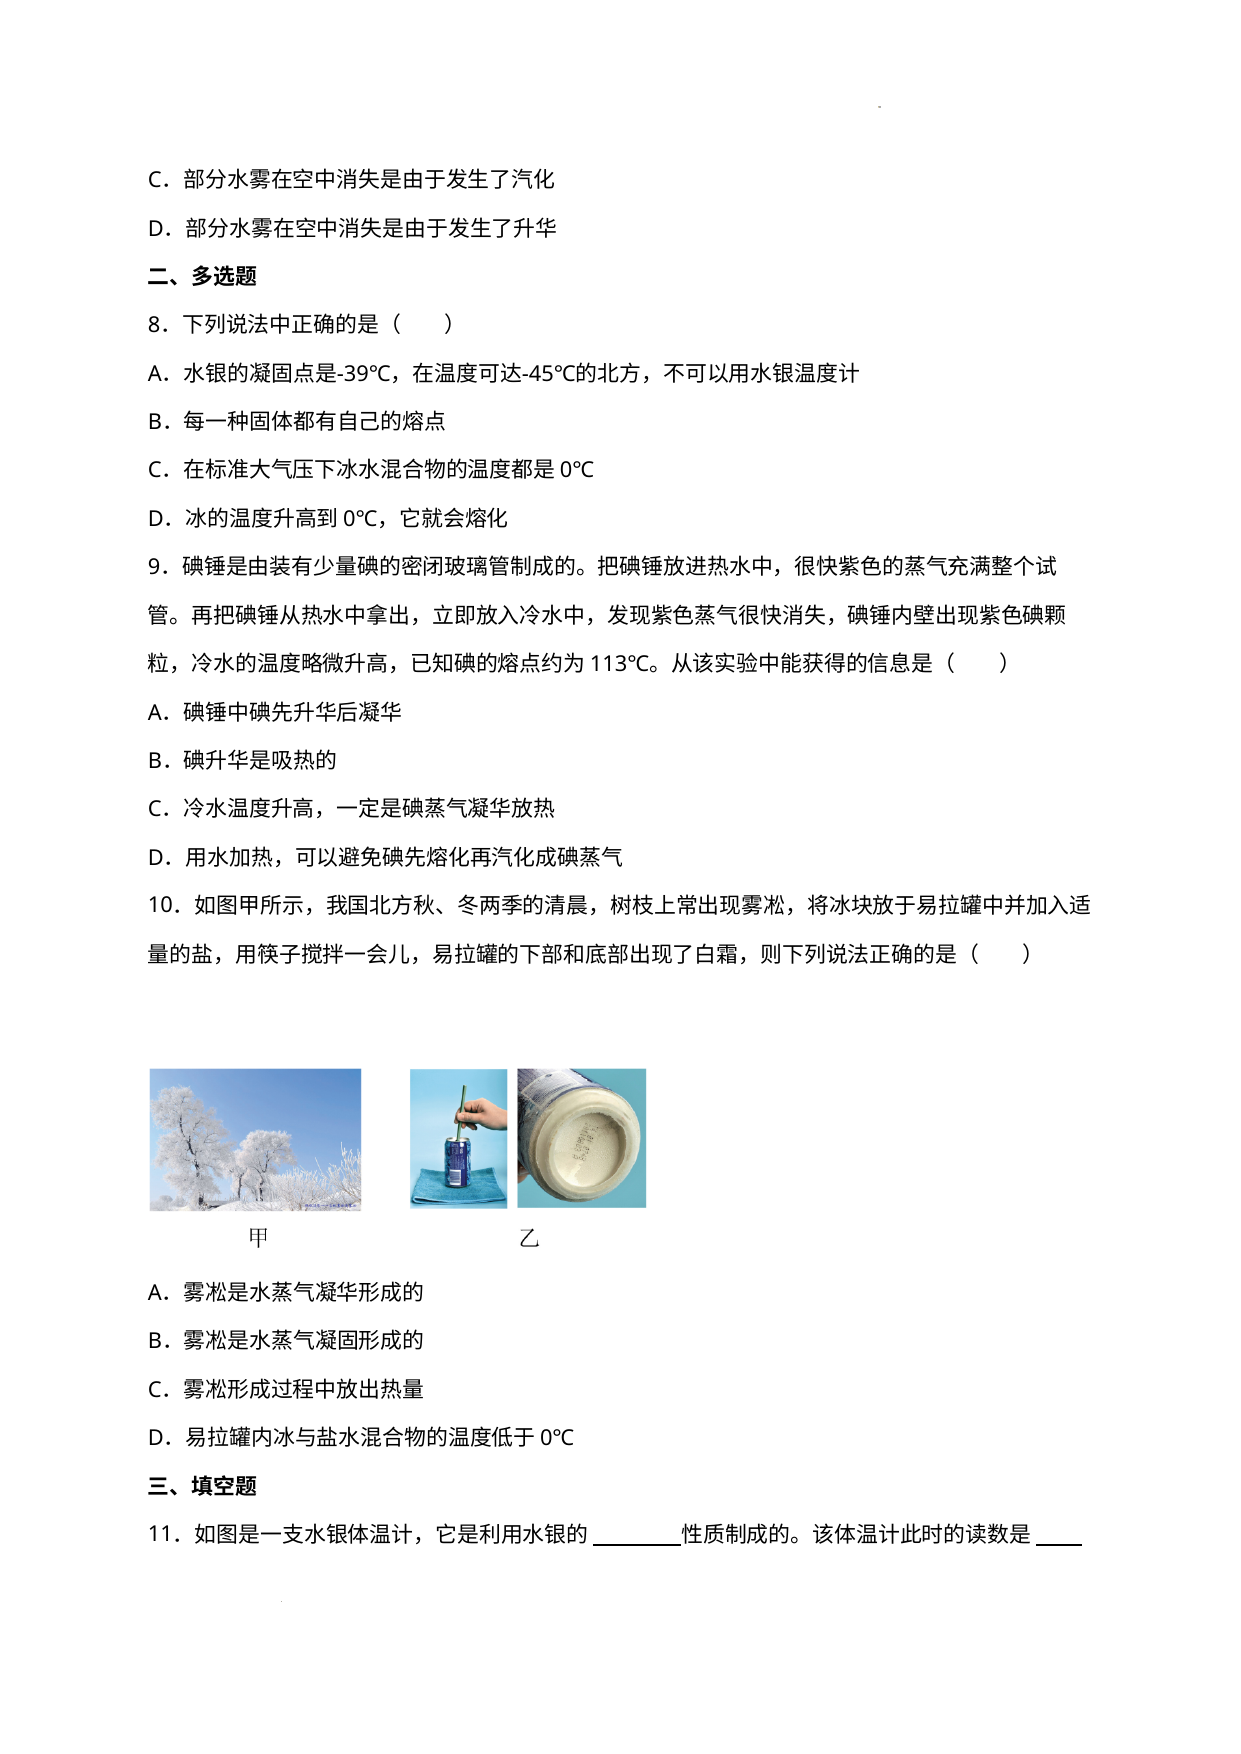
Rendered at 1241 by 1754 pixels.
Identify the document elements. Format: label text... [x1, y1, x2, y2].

text B．碘升华是吸热的 [148, 743, 1093, 775]
text D．易拉罐内冰与盐水混合物的温度低于0℃ [148, 1420, 1093, 1452]
text A．碘锤中碘先升华后凝华 [148, 694, 1093, 727]
text A．雾凇是水蒸气凝华形成的 [148, 1275, 1093, 1307]
text D．部分水雾在空中消失是由于发生了升华 [148, 210, 1093, 243]
text D．冰的温度升高到0℃，它就会熔化 [148, 500, 1093, 533]
text C．部分水雾在空中消失是由于发生了汽化 [148, 162, 1093, 194]
text A．水银的凝固点是-39℃，在温度可达-45℃的北方，不可以用水银温度计 [148, 355, 1093, 388]
text 三、填空题 [148, 1468, 1093, 1501]
text D．用水加热，可以避免碘先熔化再汽化成碘蒸气 [148, 839, 1093, 872]
text B．每一种固体都有自己的熔点 [148, 404, 1093, 436]
text 9．碘锤是由装有少量碘的密闭玻璃管制成的。把碘锤放进热水中，很快紫色的蒸气充满整个试管。再把碘锤从热水中拿出，立即放入冷水中，发现紫色蒸气很快消失，碘锤内壁出现紫色碘颗粒，冷水的温度略微升高，已知碘的熔点约为113℃。从该实验中能获得的信息是（ ） [148, 549, 1093, 679]
text C．雾凇形成过程中放出热量 [148, 1372, 1093, 1404]
text 8．下列说法中正确的是（ ） [148, 307, 1093, 339]
text 二、多选题 [148, 259, 1093, 291]
text C．在标准大气压下冰水混合物的温度都是0℃ [148, 452, 1093, 484]
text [148, 1517, 1093, 1549]
text C．冷水温度升高，一定是碘蒸气凝华放热 [148, 791, 1093, 824]
text B．雾凇是水蒸气凝固形成的 [148, 1323, 1093, 1356]
picture [147, 1066, 648, 1250]
